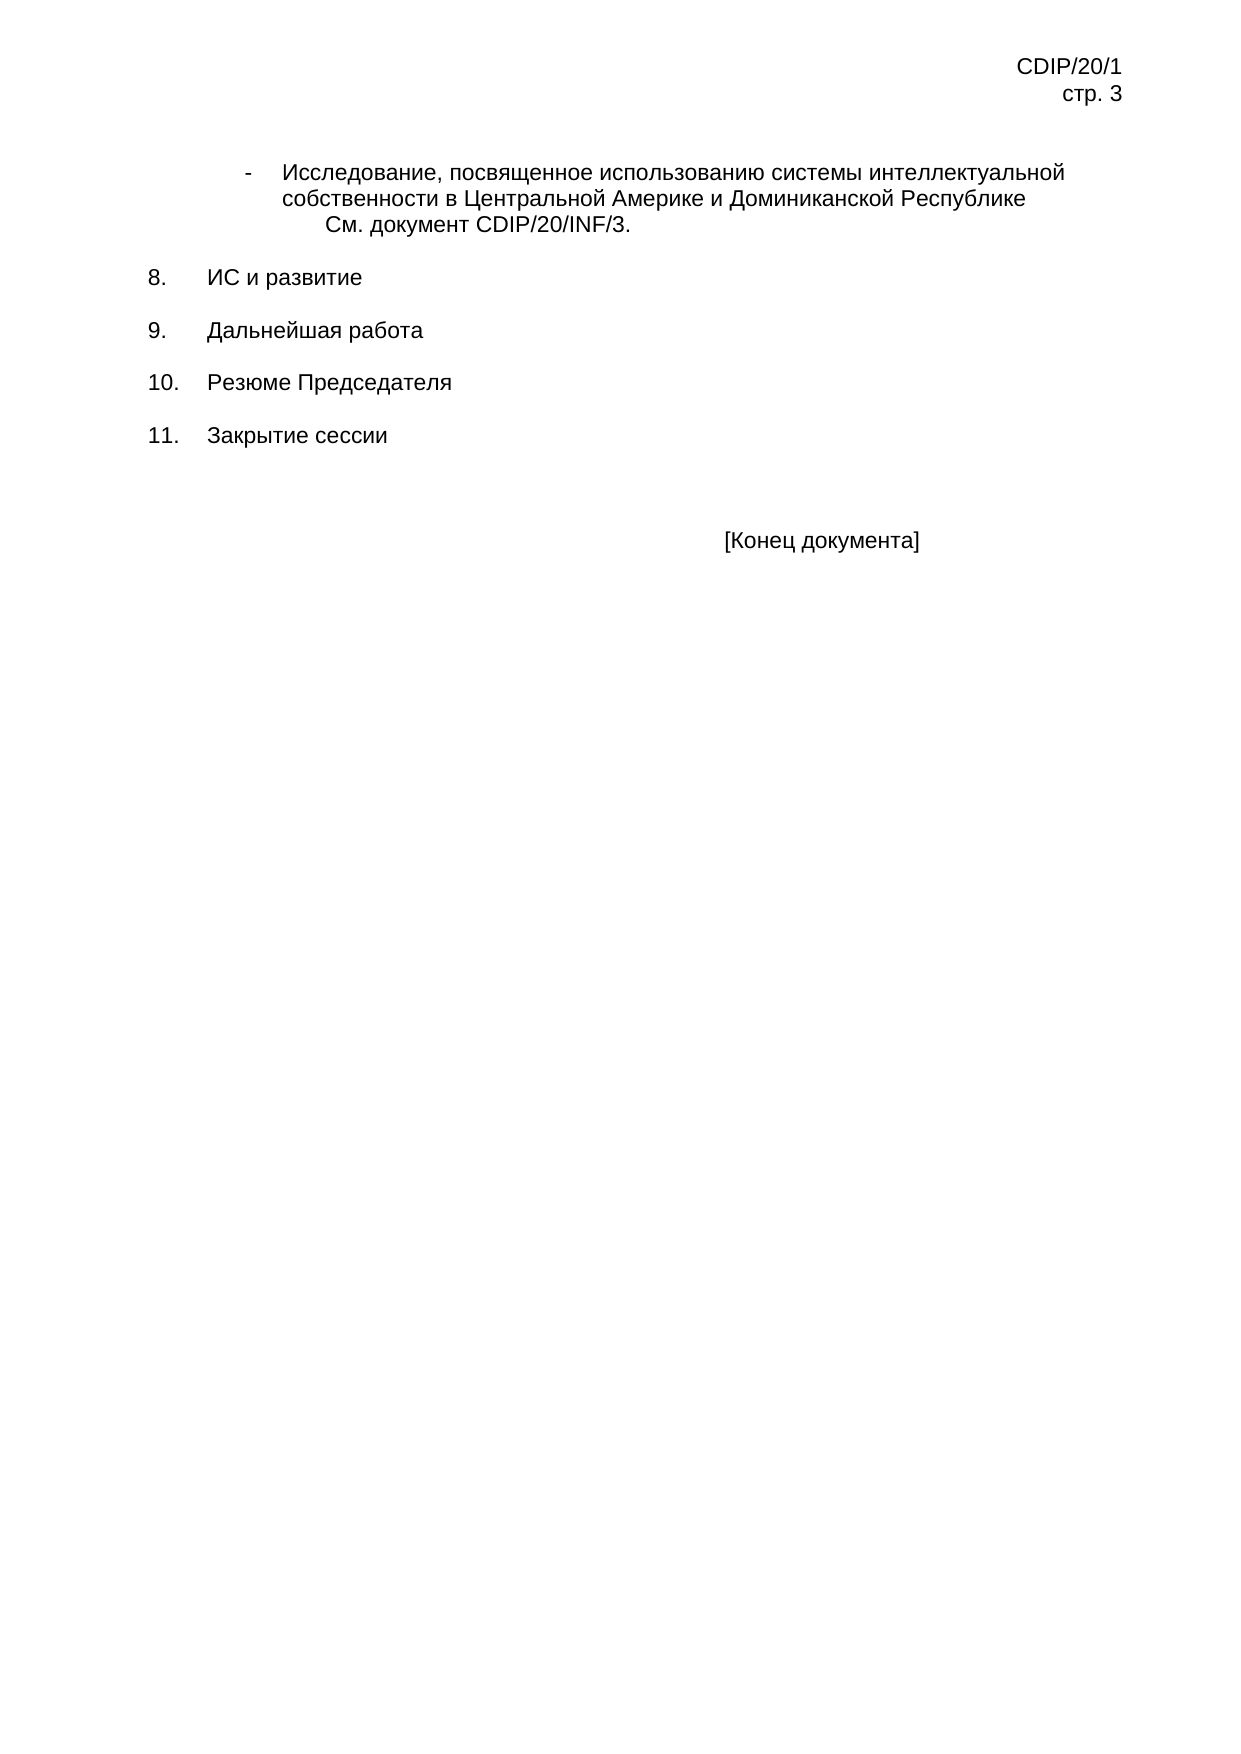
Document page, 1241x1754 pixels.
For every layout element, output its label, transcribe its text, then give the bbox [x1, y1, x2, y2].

text [Конец документа] [724, 527, 1122, 554]
list См. документ CDIP/20/INF/3. [325, 211, 1122, 238]
text 8. ИС и развитие [148, 264, 1122, 290]
text 11. Закрытие сессии [148, 422, 1122, 448]
text 10. Резюме Председателя [148, 369, 1122, 396]
text 9. Дальнейшая работа [148, 317, 1122, 343]
list Исследование, посвященное использованию системы интеллектуальной собственности в Центральной Америке и Доминиканской Республике [244, 158, 1122, 211]
